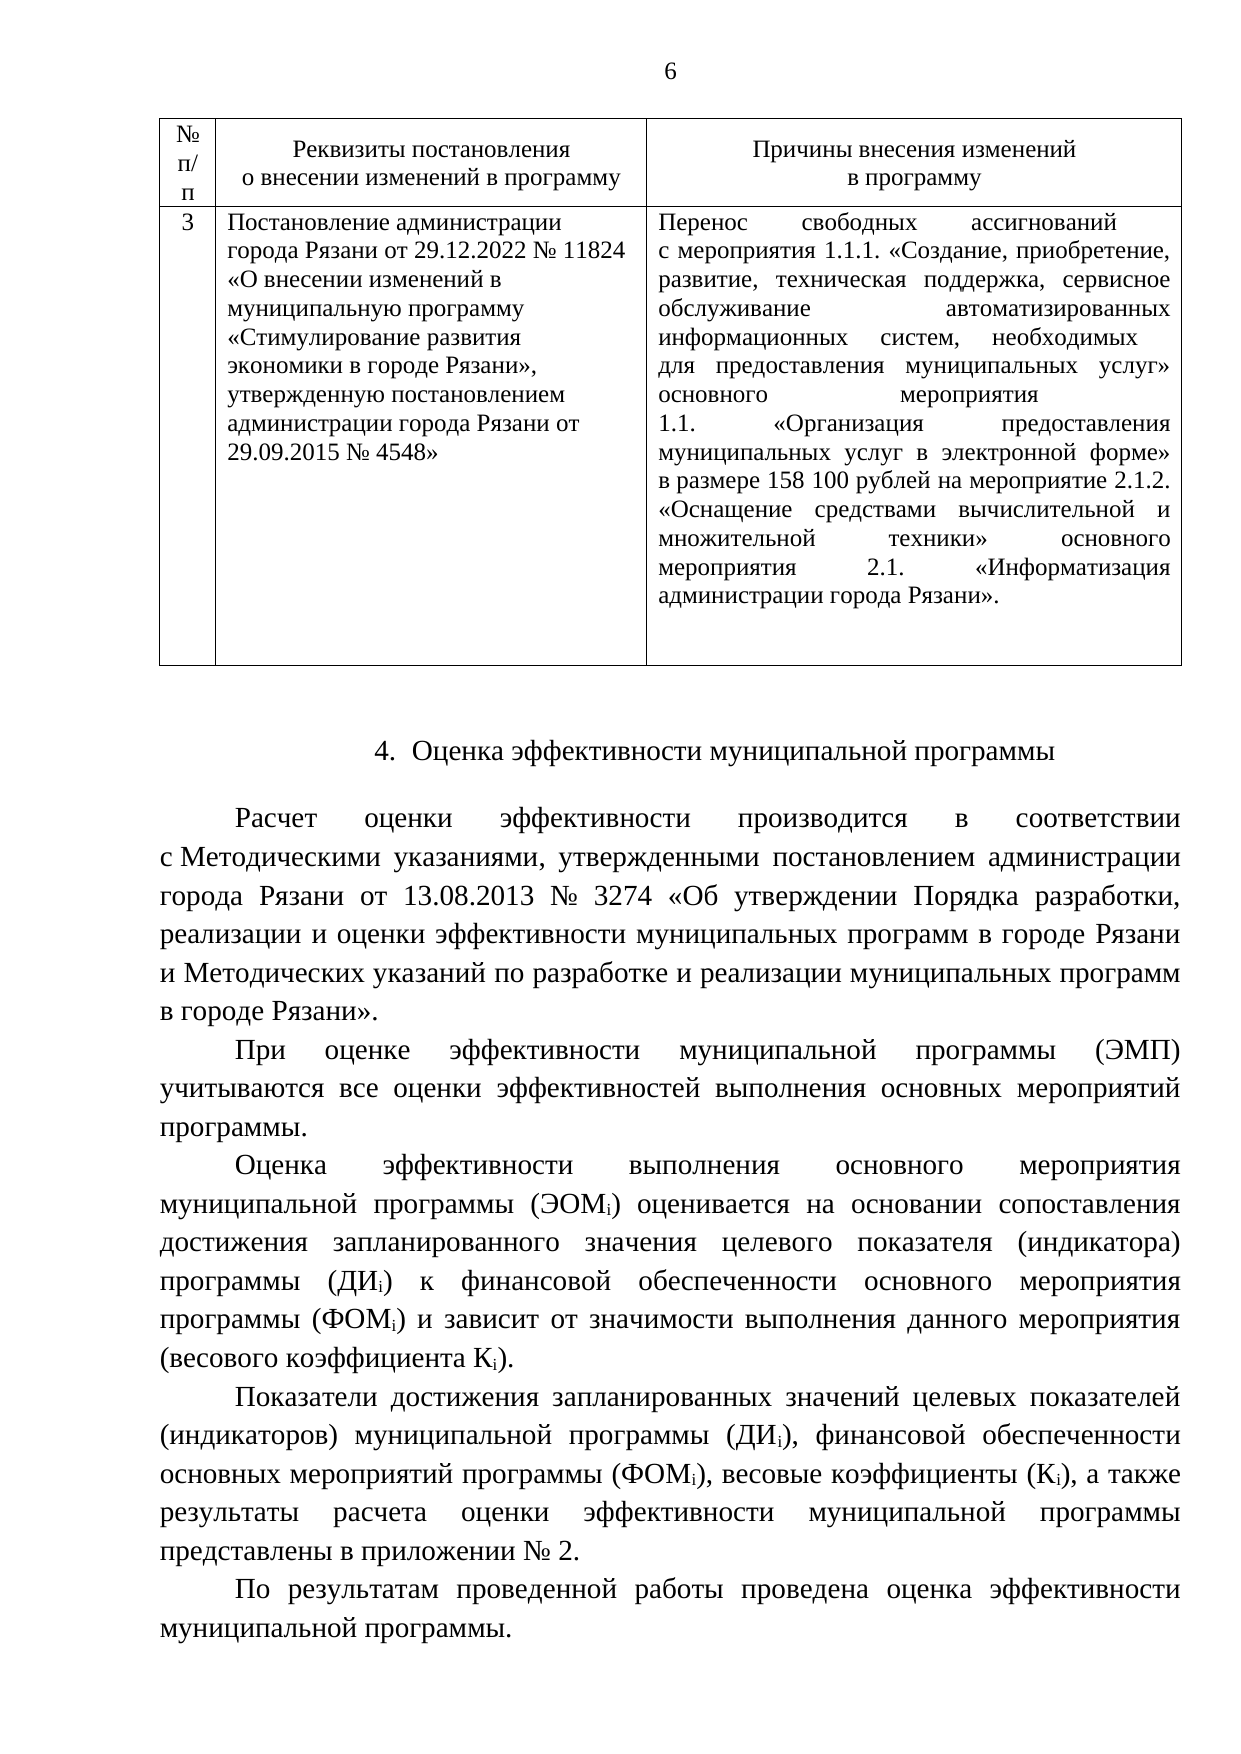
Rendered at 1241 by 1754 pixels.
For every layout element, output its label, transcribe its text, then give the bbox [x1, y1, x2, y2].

text Показатели достижения запланированных значений целевых показателей (индикаторов) муниципальной программы (ДИi), финансовой обеспеченности основных мероприятий программы (ФОМi), весовые коэффициенты (Кi), а также результаты расчета оценки эффективности муниципальной программы представлены в приложении № 2. [159, 1379, 1181, 1566]
table_header Причины внесения изменений в программу [647, 119, 1181, 206]
table_cell Постановление администрации города Рязани от 29.12.2022 № 11824 «О внесении изменений в муниципальную программу «Стимулирование развития экономики в городе Рязани», утвержденную постановлением администрации города Рязани от 29.09.2015 № 4548» [216, 207, 646, 665]
text По результатам проведенной работы проведена оценка эффективности муниципальной программы. [159, 1571, 1181, 1643]
table_cell 3 [160, 207, 215, 665]
table_cell Перенос свободных ассигнований с мероприятия 1.1.1. «Создание, приобретение, развитие, техническая поддержка, сервисное обслуживание автоматизированных информационных систем, необходимых для предоставления муниципальных услуг» основного мероприятия 1.1. «Организация предоставления муниципальных услуг в электронной форме» в размере 158 100 рублей на мероприятие 2.1.2. «Оснащение средствами вычислительной и множительной техники» основного мероприятия 2.1. «Информатизация администрации города Рязани». [647, 207, 1181, 665]
table_header Реквизиты постановления о внесении изменений в программу [216, 119, 646, 206]
text Расчет оценки эффективности производится в соответствии с Методическими указаниями, утвержденными постановлением администрации города Рязани от 13.08.2013 № 3274 «Об утверждении Порядка разработки, реализации и оценки эффективности муниципальных программ в городе Рязани и Методических указаний по разработке и реализации муниципальных программ в городе Рязани». [159, 801, 1181, 1027]
table_header № п/п [160, 119, 215, 206]
text Оценка эффективности выполнения основного мероприятия муниципальной программы (ЭОМi) оценивается на основании сопоставления достижения запланированного значения целевого показателя (индикатора) программы (ДИi) к финансовой обеспеченности основного мероприятия программы (ФОМi) и зависит от значимости выполнения данного мероприятия (весового коэффициента Кi). [159, 1147, 1181, 1374]
text При оценке эффективности муниципальной программы (ЭМП) учитываются все оценки эффективностей выполнения основных мероприятий программы. [159, 1032, 1181, 1142]
list Оценка эффективности муниципальной программы [248, 733, 1181, 767]
